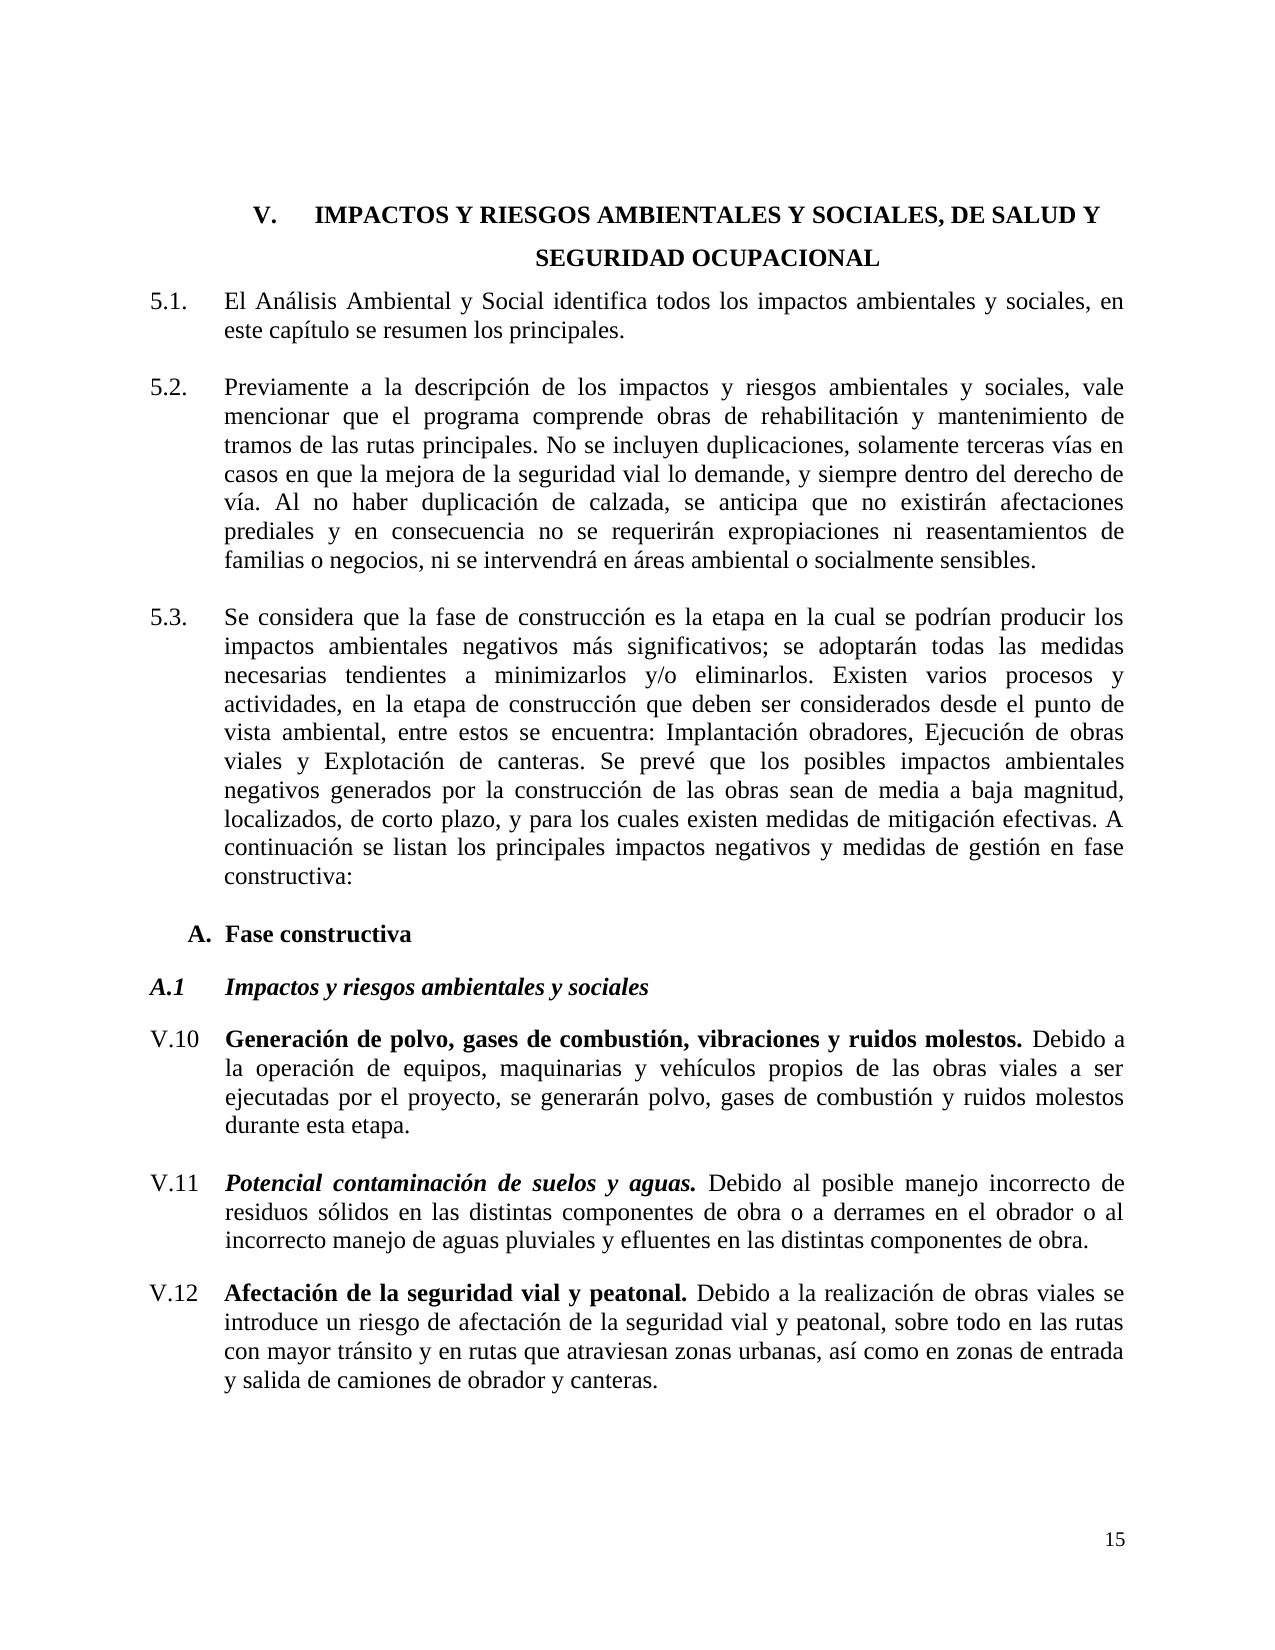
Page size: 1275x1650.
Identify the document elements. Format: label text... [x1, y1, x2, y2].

text A.1 Impactos y riesgos ambientales y sociales [150, 972, 1125, 1000]
subtitle Generación de polvo, gases de combustión, vibraciones y ruidos molestos. Debido a la operación de equipos, maquinarias y vehículos propios de las obras viales a ser ejecutadas por el proyecto, se generarán polvo, gases de combustión y ruidos molestos durante esta etapa. [150, 1024, 1125, 1139]
list Se considera que la fase de construcción es la etapa en la cual se podrían producir los impactos ambientales negativos más significativos; se adoptarán todas las medidas necesarias tendientes a minimizarlos y/o eliminarlos. Existen varios procesos y actividades, en la etapa de construcción que deben ser considerados desde el punto de vista ambiental, entre estos se encuentra: Implantación obradores, Ejecución de obras viales y Explotación de canteras. Se prevé que los posibles impactos ambientales negativos generados por la construcción de las obras sean de media a baja magnitud, localizados, de corto plazo, y para los cuales existen medidas de mitigación efectivas. A continuación se listan los principales impactos negativos y medidas de gestión en fase constructiva: [150, 602, 1125, 890]
subtitle Potencial contaminación de suelos y aguas. Debido al posible manejo incorrecto de residuos sólidos en las distintas componentes de obra o a derrames en el obrador o al incorrecto manejo de aguas pluviales y efluentes en las distintas componentes de obra. [150, 1168, 1125, 1254]
list El Análisis Ambiental y Social identifica todos los impactos ambientales y sociales, en este capítulo se resumen los principales. [150, 286, 1125, 344]
subtitle Afectación de la seguridad vial y peatonal. Debido a la realización de obras viales se introduce un riesgo de afectación de la seguridad vial y peatonal, sobre todo en las rutas con mayor tránsito y en rutas que atraviesan zonas urbanas, así como en zonas de entrada y salida de camiones de obrador y canteras. [149, 1278, 1125, 1393]
list Previamente a la descripción de los impactos y riesgos ambientales y sociales, vale mencionar que el programa comprende obras de rehabilitación y mantenimiento de tramos de las rutas principales. No se incluyen duplicaciones, solamente terceras vías en casos en que la mejora de la seguridad vial lo demande, y siempre dentro del derecho de vía. Al no haber duplicación de calzada, se anticipa que no existirán afectaciones prediales y en consecuencia no se requerirán expropiaciones ni reasentamientos de familias o negocios, ni se intervendrá en áreas ambiental o socialmente sensibles. [150, 372, 1125, 574]
list Fase constructiva [187, 919, 1125, 947]
subtitle IMPACTOS Y RIESGOS AMBIENTALES Y SOCIALES, DE SALUD Y SEGURIDAD OCUPACIONAL [253, 200, 1125, 272]
